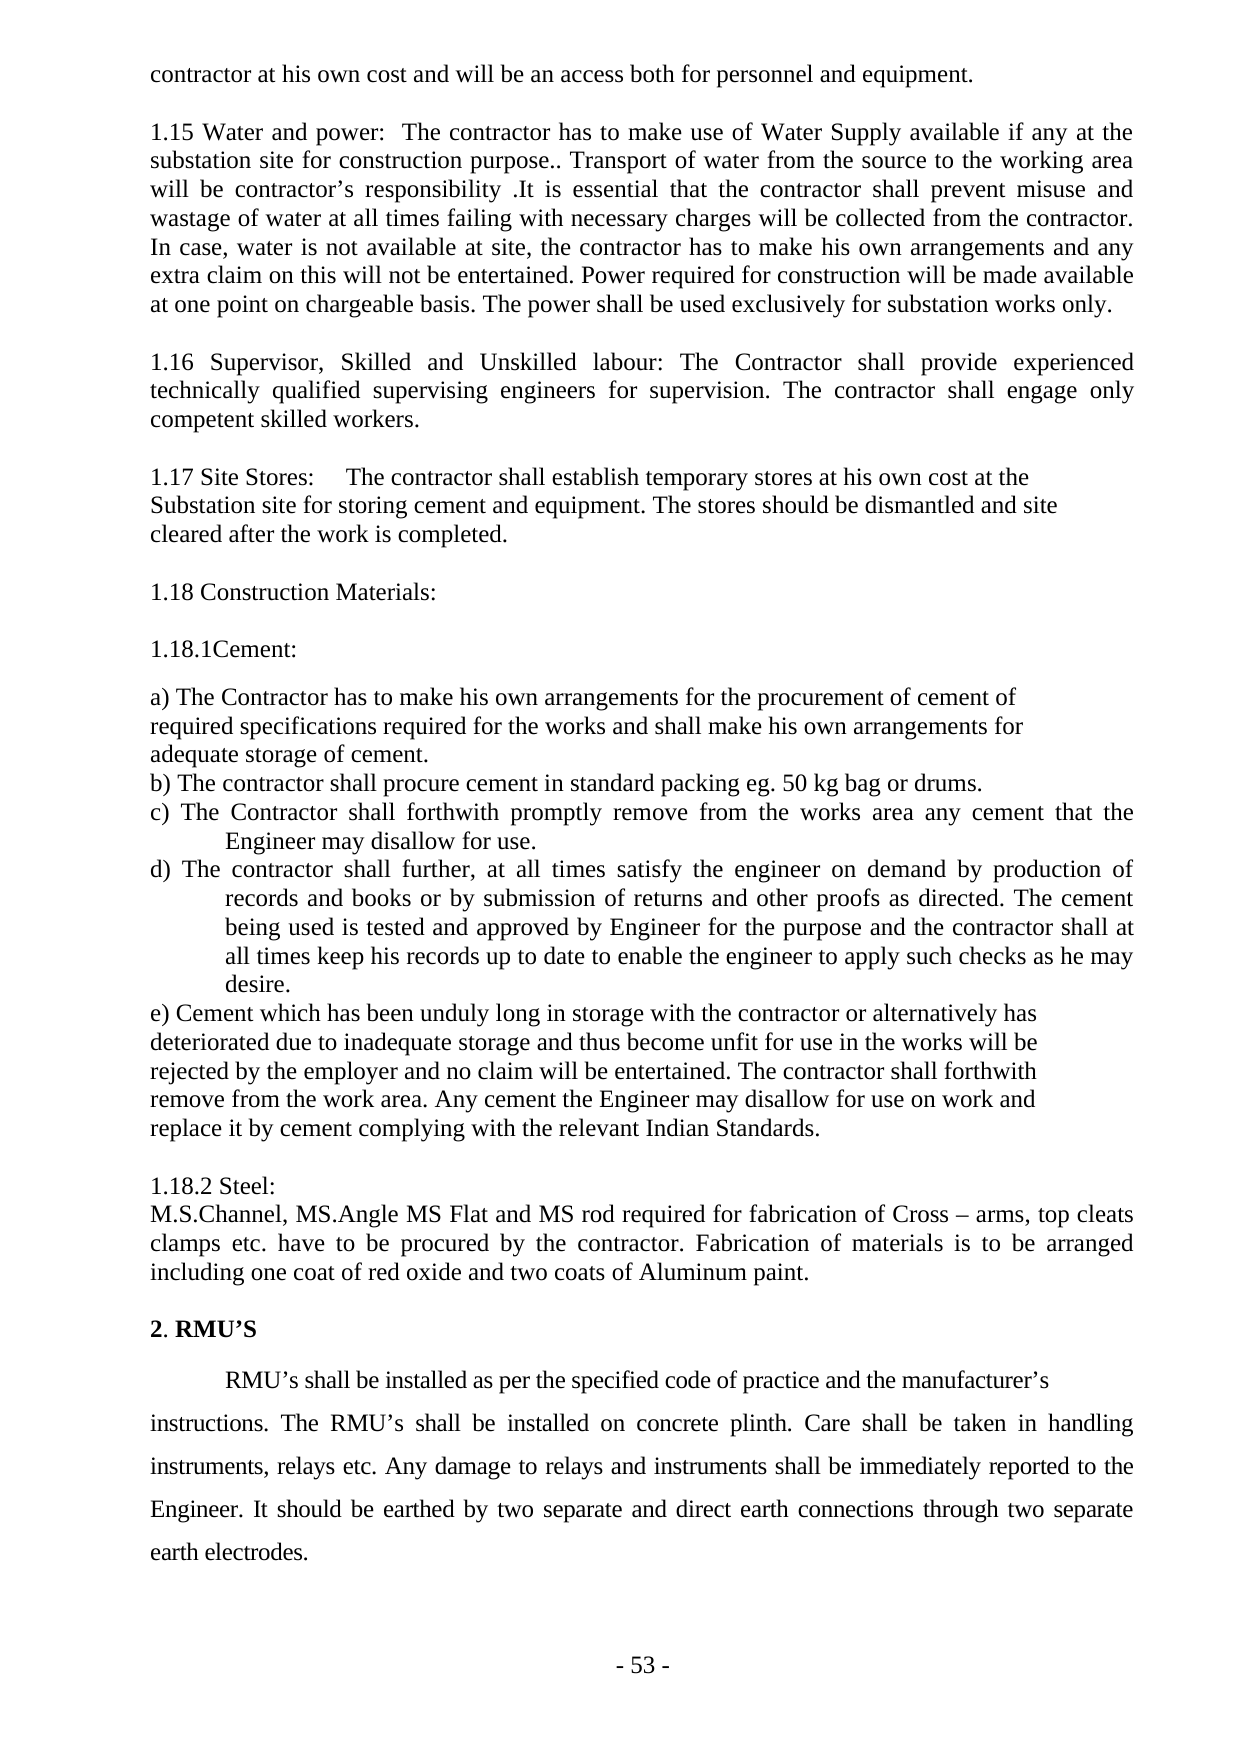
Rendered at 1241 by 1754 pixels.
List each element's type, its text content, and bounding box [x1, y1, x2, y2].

text remove from the work area. Any cement the Engineer may disallow for use on work and [150, 1084, 1135, 1113]
text RMU’s shall be installed as per the specified code of practice and the manufacturer’s [150, 1365, 1135, 1394]
text replace it by cement complying with the relevant Indian Standards. [150, 1113, 1135, 1142]
list 1.16 Supervisor, Skilled and Unskilled labour: The Contractor shall provide experienced technically qualified supervising engineers for supervision. The contractor shall engage only competent skilled workers. [150, 347, 1135, 433]
text b) The contractor shall procure cement in standard packing eg. 50 kg bag or drums. [150, 768, 1135, 797]
text a) The Contractor has to make his own arrangements for the procurement of cement of [150, 682, 1135, 711]
list 1.17 Site Stores: The contractor shall establish temporary stores at his own cost at the Substation site for storing cement and equipment. The stores should be dismantled and site cleared after the work is completed. [150, 462, 1135, 548]
text M.S.Channel, MS.Angle MS Flat and MS rod required for fabrication of Cross – arms, top cleats clamps etc. have to be procured by the contractor. Fabrication of materials is to be arranged including one coat of red oxide and two coats of Aluminum paint. [150, 1199, 1135, 1286]
text instructions. The RMU’s shall be installed on concrete plinth. Care shall be taken in handling instruments, relays etc. Any damage to relays and instruments shall be immediately reported to the Engineer. It should be earthed by two separate and direct earth connections through two separate earth electrodes. [150, 1408, 1135, 1566]
text d) The contractor shall further, at all times satisfy the engineer on demand by production of records and books or by submission of returns and other proofs as directed. The cement being used is tested and approved by Engineer for the purpose and the contractor shall at all times keep his records up to date to enable the engineer to apply such checks as he may desire. [150, 854, 1135, 998]
list 1.15 Water and power: The contractor has to make use of Water Supply available if any at the substation site for construction purpose.. Transport of water from the source to the working area will be contractor’s responsibility .It is essential that the contractor shall prevent misuse and wastage of water at all times failing with necessary charges will be collected from the contractor. In case, water is not available at site, the contractor has to make his own arrangements and any extra claim on this will not be entertained. Power required for construction will be made available at one point on chargeable basis. The power shall be used exclusively for substation works only. [150, 117, 1135, 318]
text c) The Contractor shall forthwith promptly remove from the works area any cement that the Engineer may disallow for use. [150, 797, 1135, 854]
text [150, 59, 1135, 88]
text deteriorated due to inadequate storage and thus become unfit for use in the works will be [150, 1027, 1135, 1056]
text required specifications required for the works and shall make his own arrangements for [150, 711, 1135, 739]
text adequate storage of cement. [150, 739, 1135, 768]
text e) Cement which has been unduly long in storage with the contractor or alternatively has [150, 998, 1135, 1027]
text rejected by the employer and no claim will be entertained. The contractor shall forthwith [150, 1056, 1135, 1084]
list 1.18.1Cement: [150, 634, 1135, 663]
text 2. RMU’S [150, 1314, 1135, 1343]
list 1.18.2 Steel: [150, 1171, 1135, 1199]
list 1.18 Construction Materials: [150, 548, 1135, 605]
